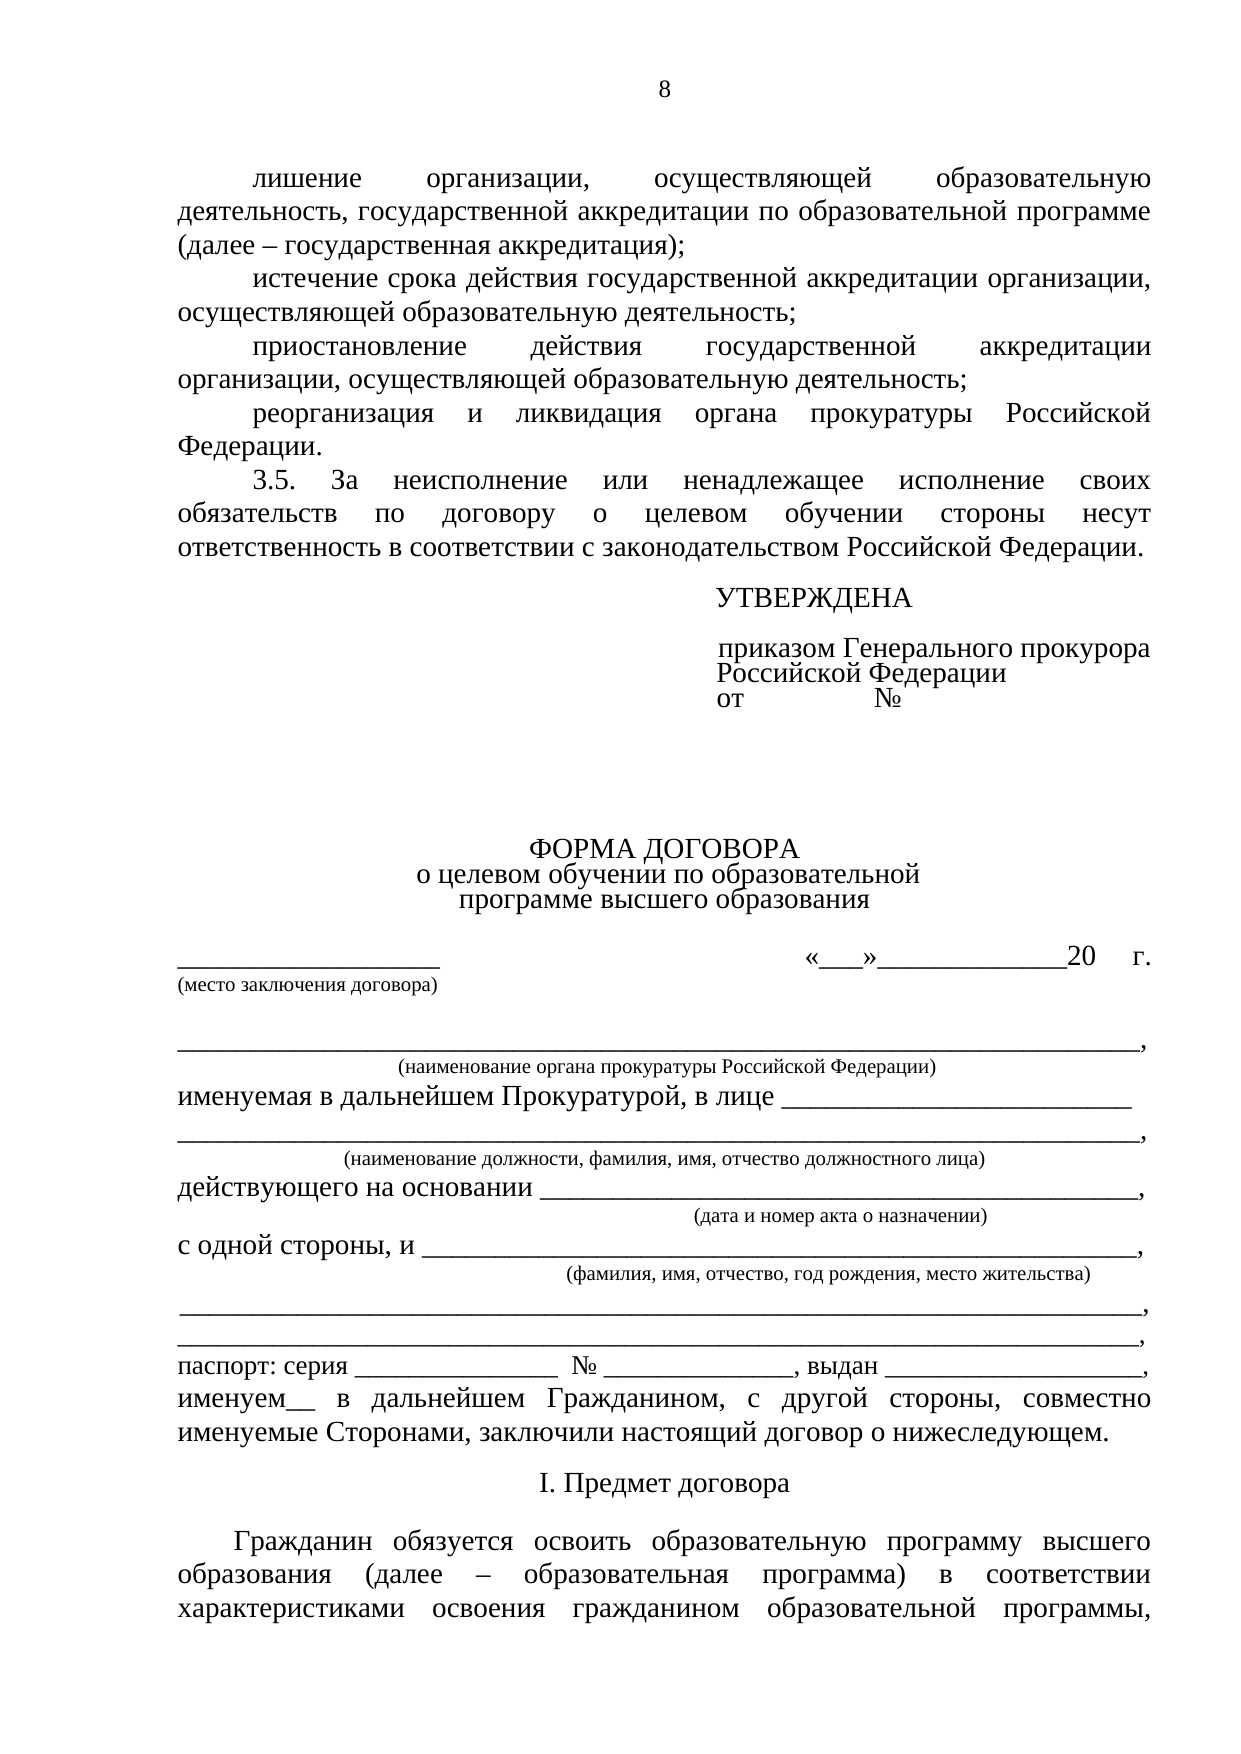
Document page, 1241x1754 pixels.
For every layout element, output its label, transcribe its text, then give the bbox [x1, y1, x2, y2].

text о целевом обучении по образовательной [177, 863, 1152, 888]
text программе высшего образования [177, 888, 1152, 913]
text приостановление действия государственной аккредитации организации, осуществляющей образовательную деятельность; [177, 328, 1152, 395]
text (дата и номер акта о назначении) [693, 1203, 1152, 1227]
text УТВЕРЖДЕНА [177, 587, 1152, 612]
text __________________________________________________________________, [177, 1021, 1152, 1054]
text с одной стороны, и _________________________________________________, [177, 1227, 1152, 1261]
text (наименование органа прокуратуры Российской Федерации) [177, 1054, 1152, 1078]
text лишение организации, осуществляющей образовательную деятельность, государственной аккредитации по образовательной программе (далее – государственная аккредитация); [177, 160, 1152, 261]
text истечение срока действия государственной аккредитации организации, осуществляющей образовательную деятельность; [177, 261, 1152, 328]
text (наименование должности, фамилия, имя, отчество должностного лица) [177, 1145, 1152, 1169]
text от № [177, 687, 1152, 712]
text именуемая в дальнейшем Прокуратурой, в лице ________________________ [177, 1078, 1152, 1112]
text приказом Генерального прокурора [177, 637, 1152, 662]
text __________________ «___»_____________20 г. [177, 938, 1152, 972]
text Российской Федерации [177, 662, 1152, 687]
text паспорт: серия _______________ № ______________, выдан ___________________, [177, 1349, 1152, 1381]
text I. Предмет договора [177, 1473, 1152, 1498]
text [177, 1523, 1152, 1623]
text __________________________________________________________________, [177, 1112, 1152, 1145]
text реорганизация и ликвидация органа прокуратуры Российской Федерации. [177, 395, 1152, 462]
text ФОРМА ДОГОВОРА [177, 838, 1152, 863]
text (место заключения договора) [177, 972, 1152, 996]
text 3.5. За неисполнение или ненадлежащее исполнение своих обязательств по договору о целевом обучении стороны несут ответственность в соответствии с законодательством Российской Федерации. [177, 462, 1152, 562]
text именуем__ в дальнейшем Гражданином, с другой стороны, совместно именуемые Сторонами, заключили настоящий договор о нижеследующем. [177, 1381, 1152, 1448]
text _______________________________________________________________________, [177, 1318, 1152, 1349]
text действующего на основании _________________________________________, [177, 1169, 1152, 1203]
text (фамилия, имя, отчество, год рождения, место жительства) __________________________________________________________________, [177, 1261, 1152, 1318]
